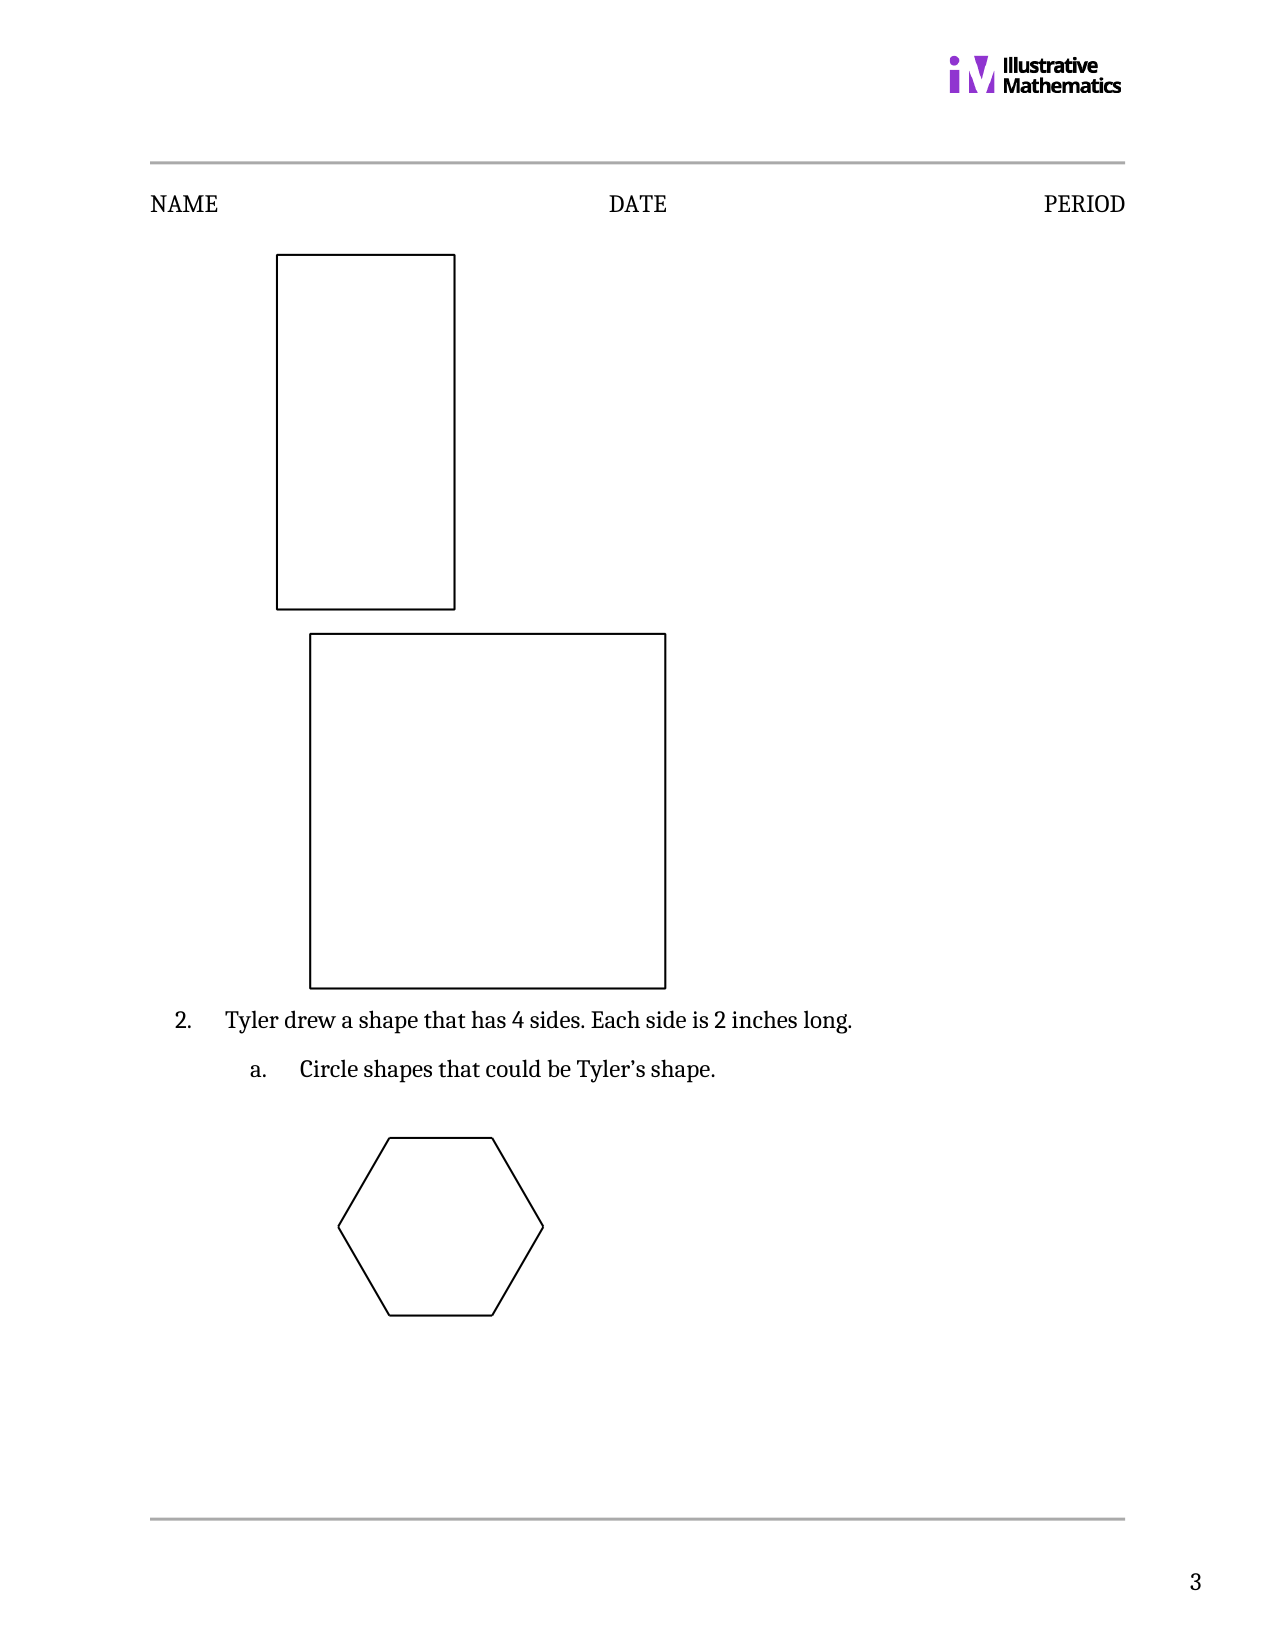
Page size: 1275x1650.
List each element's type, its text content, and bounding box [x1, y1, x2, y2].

picture [243, 626, 732, 996]
list Circle shapes that could be Tyler’s shape. [250, 1055, 1125, 1084]
picture [243, 247, 488, 617]
picture [949, 55, 1121, 93]
picture [318, 1105, 563, 1349]
list Tyler drew a shape that has 4 sides. Each side is 2 inches long. [175, 1006, 1125, 1034]
